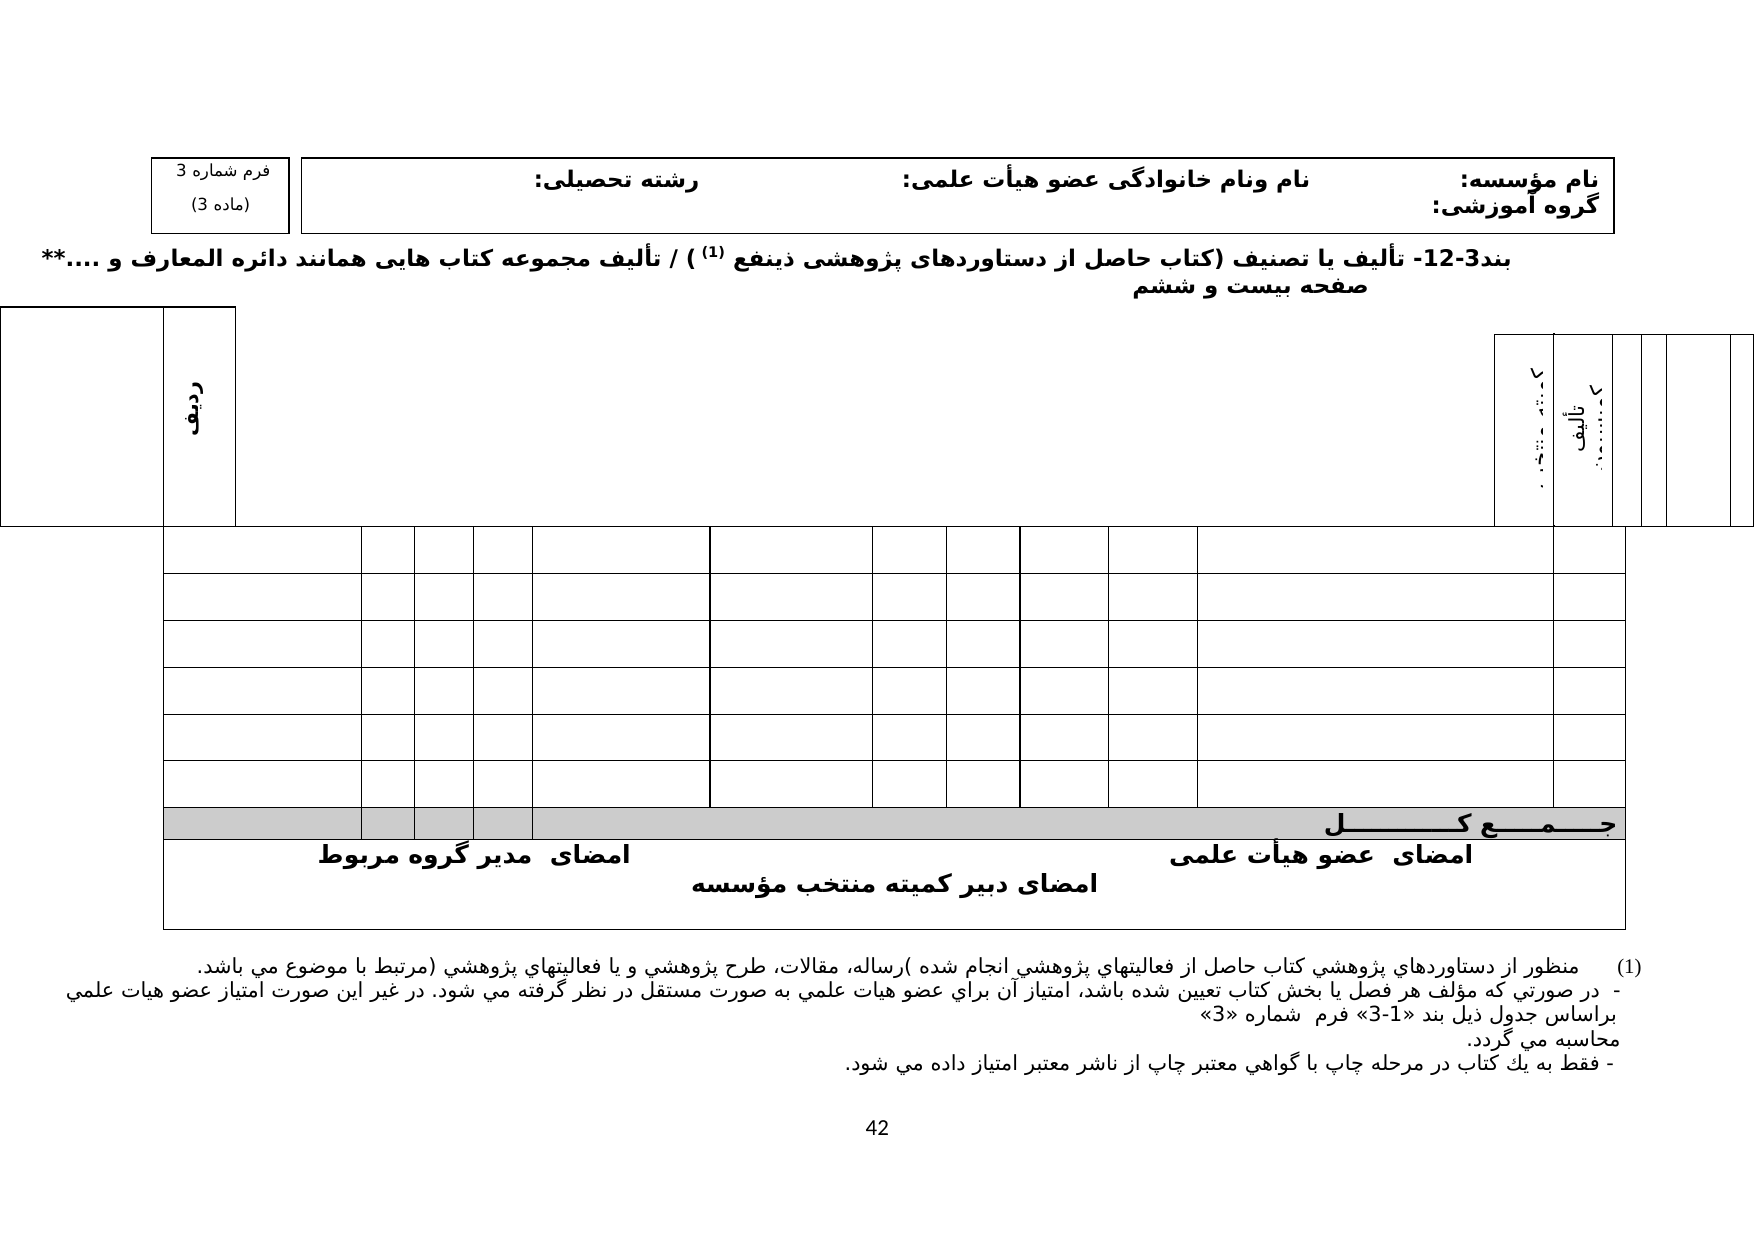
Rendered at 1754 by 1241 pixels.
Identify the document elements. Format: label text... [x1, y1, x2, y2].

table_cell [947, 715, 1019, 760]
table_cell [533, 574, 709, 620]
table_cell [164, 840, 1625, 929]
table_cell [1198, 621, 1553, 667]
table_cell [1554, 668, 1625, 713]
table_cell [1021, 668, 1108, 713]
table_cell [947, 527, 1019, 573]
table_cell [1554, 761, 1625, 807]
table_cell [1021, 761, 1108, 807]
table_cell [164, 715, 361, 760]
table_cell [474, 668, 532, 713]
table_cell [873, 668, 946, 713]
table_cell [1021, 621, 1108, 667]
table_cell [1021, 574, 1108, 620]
list منظور از دستاوردهاي پژوهشي كتاب حاصل از فعاليتهاي پژوهشي انجام شده )رساله، مقالات، طرح پژوهشي و يا فعاليتهاي پژوهشي (مرتبط با موضوع مي باشد. [37, 954, 1617, 978]
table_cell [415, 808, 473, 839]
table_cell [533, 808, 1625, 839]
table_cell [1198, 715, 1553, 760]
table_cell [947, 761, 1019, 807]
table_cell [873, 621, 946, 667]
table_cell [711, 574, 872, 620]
text - فقط به يك كتاب در مرحله چاپ با گواهي معتبر چاپ از ناشر معتبر امتياز داده مي شود. [37, 1051, 1621, 1075]
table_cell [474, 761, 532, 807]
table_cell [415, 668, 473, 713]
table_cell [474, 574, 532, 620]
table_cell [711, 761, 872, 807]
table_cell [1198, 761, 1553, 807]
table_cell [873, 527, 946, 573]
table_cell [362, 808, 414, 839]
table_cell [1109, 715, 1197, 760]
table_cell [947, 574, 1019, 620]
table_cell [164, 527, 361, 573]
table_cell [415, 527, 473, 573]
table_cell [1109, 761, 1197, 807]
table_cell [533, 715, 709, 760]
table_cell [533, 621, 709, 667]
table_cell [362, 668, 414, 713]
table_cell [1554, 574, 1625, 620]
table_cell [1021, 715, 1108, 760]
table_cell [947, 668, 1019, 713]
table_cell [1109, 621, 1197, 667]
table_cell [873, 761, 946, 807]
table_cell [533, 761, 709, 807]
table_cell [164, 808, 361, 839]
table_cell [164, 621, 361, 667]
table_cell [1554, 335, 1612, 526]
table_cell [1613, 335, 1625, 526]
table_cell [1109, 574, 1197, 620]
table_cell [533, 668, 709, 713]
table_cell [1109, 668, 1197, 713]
text - در صورتي كه مؤلف هر فصل يا بخش كتاب تعيين شده باشد، امتياز آن براي عضو هيات علمي به صورت مستقل در نظر گرفته مي شود. در غير اين صورت امتياز عضو هيات علمي براساس جدول ذيل بند «1-3» فرم شماره «3» [37, 978, 1621, 1027]
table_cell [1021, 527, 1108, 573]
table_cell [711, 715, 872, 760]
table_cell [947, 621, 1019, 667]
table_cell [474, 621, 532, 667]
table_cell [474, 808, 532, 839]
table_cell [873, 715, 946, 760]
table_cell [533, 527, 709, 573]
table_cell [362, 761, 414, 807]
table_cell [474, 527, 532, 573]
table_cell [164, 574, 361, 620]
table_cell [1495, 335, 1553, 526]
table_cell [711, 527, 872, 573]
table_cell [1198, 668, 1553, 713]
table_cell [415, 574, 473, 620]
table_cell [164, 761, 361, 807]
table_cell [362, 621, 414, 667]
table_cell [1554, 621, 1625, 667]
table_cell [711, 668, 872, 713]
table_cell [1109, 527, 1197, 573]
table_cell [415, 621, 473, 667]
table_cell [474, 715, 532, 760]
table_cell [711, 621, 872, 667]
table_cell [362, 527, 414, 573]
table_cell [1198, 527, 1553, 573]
text محاسبه مي گردد. [37, 1027, 1621, 1051]
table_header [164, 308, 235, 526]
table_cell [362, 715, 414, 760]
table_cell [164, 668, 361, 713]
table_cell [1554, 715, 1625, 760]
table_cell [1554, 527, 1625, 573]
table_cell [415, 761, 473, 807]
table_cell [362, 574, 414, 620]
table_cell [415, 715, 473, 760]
text بند3-12- تألیف یا تصنیف (کتاب حاصل از دستاوردهای پژوهشی ذینفع (1) ) / تألیف مجموعه کتاب هایی همانند دائره المعارف و ....** صفحه بیست و ششم [37, 243, 1720, 299]
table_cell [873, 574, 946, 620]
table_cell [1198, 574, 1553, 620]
